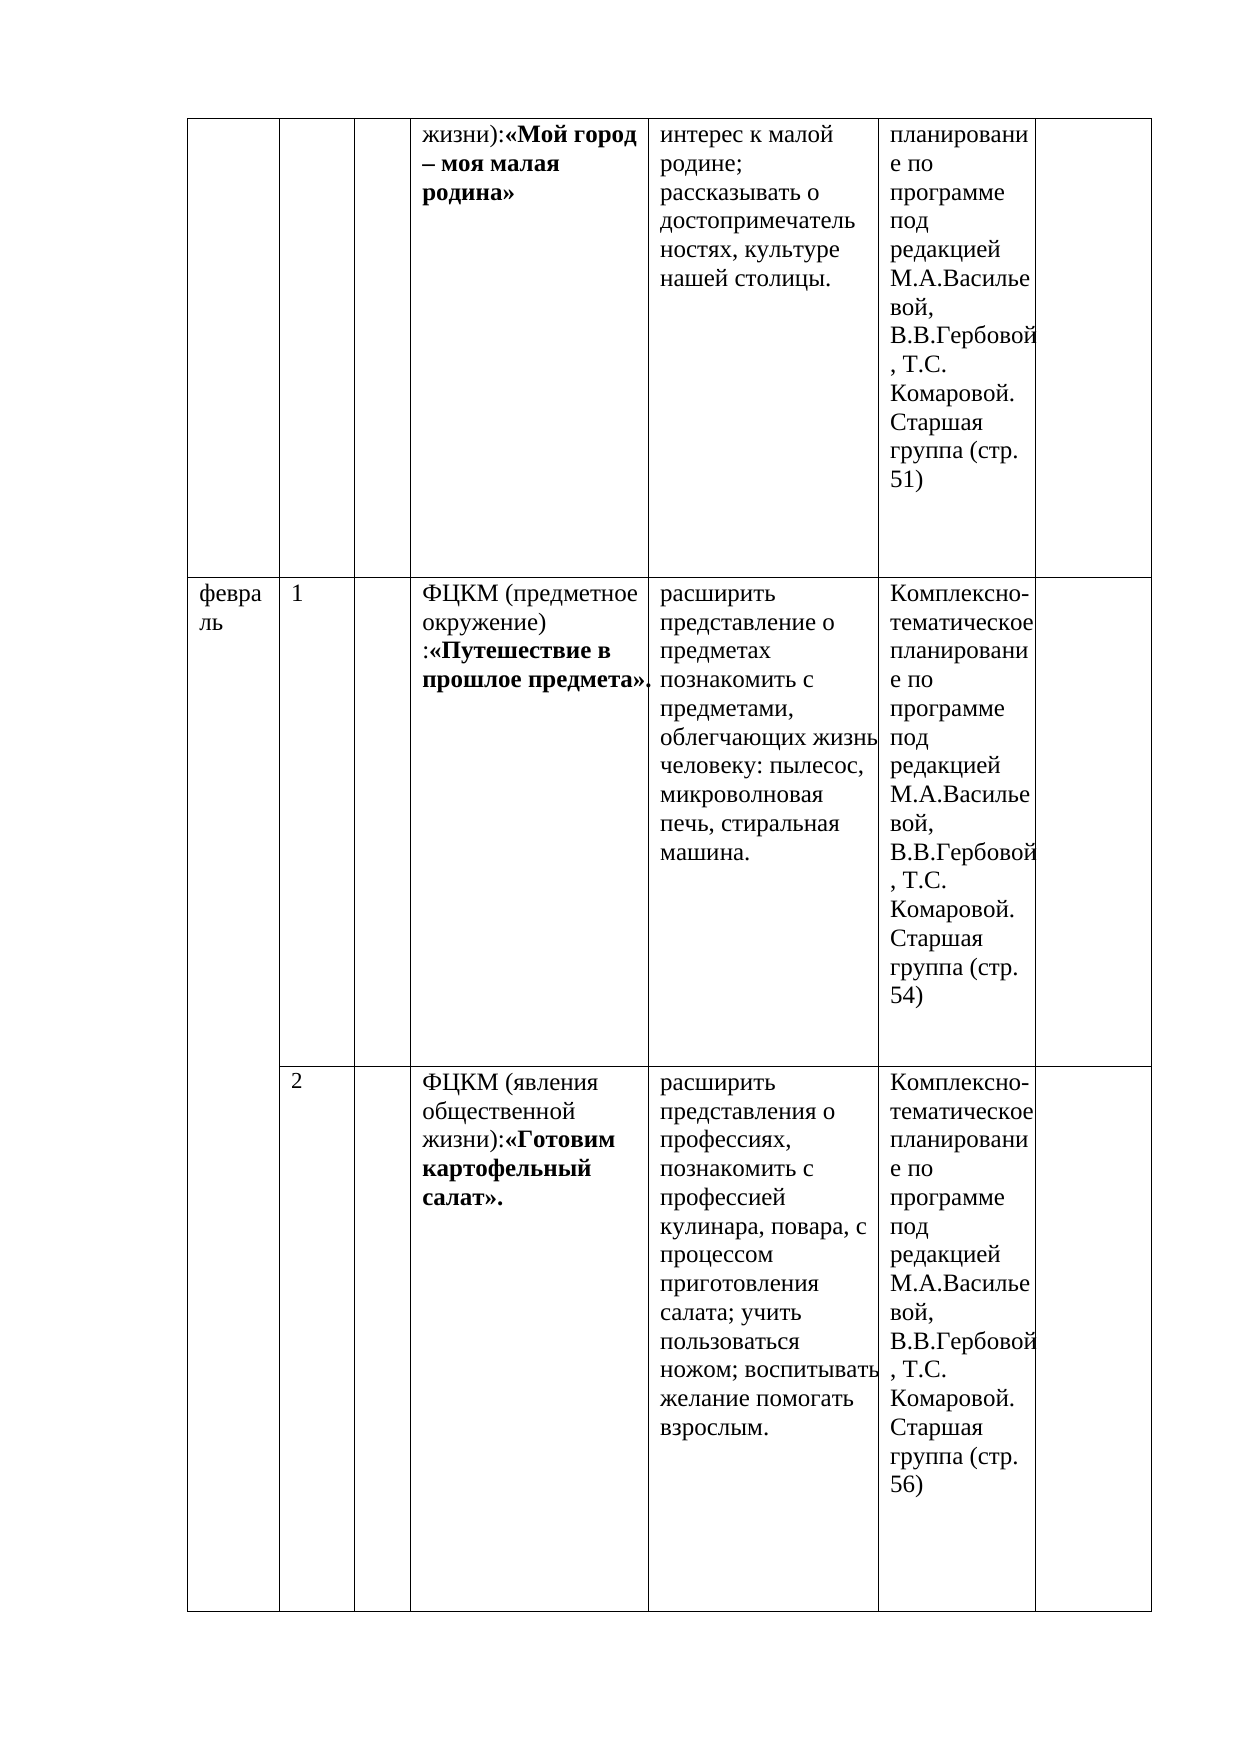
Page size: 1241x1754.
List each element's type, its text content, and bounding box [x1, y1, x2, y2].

table_cell [1036, 578, 1151, 1066]
table_cell Комплексно-тематическое планирование по программе под редакцией М.А.Васильевой, В.В.Гербовой, Т.С. Комаровой. Старшая группа (стр. 54) [879, 578, 1035, 1066]
table_cell ФЦКМ (предметное окружение):«Путешествие в прошлое предмета». [411, 578, 648, 1066]
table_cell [411, 119, 648, 577]
table_cell [1036, 119, 1151, 577]
table_cell Комплексно-тематическое планирование по программе под редакцией М.А.Васильевой, В.В.Гербовой, Т.С. Комаровой. Старшая группа (стр. 56) [879, 1067, 1035, 1611]
table_cell [355, 1067, 410, 1611]
table_cell расширить представление о предметах познакомить с предметами, облегчающих жизнь человеку: пылесос, микроволновая печь, стиральная машина. [649, 578, 878, 1066]
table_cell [879, 119, 1035, 577]
table_cell февраль [188, 578, 279, 1611]
table_cell [355, 119, 410, 577]
table_cell [355, 578, 410, 1066]
table_cell расширить представления о профессиях, познакомить с профессией кулинара, повара, с процессом приготовления салата; учить пользоваться ножом; воспитывать желание помогать взрослым. [649, 1067, 878, 1611]
table_cell 4 [280, 119, 354, 577]
table_cell 2 [280, 1067, 354, 1611]
table_cell [1036, 1067, 1151, 1611]
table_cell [649, 119, 878, 577]
table_cell ФЦКМ (явления общественной жизни):«Готовим картофельный салат». [411, 1067, 648, 1611]
table_cell 1 [280, 578, 354, 1066]
